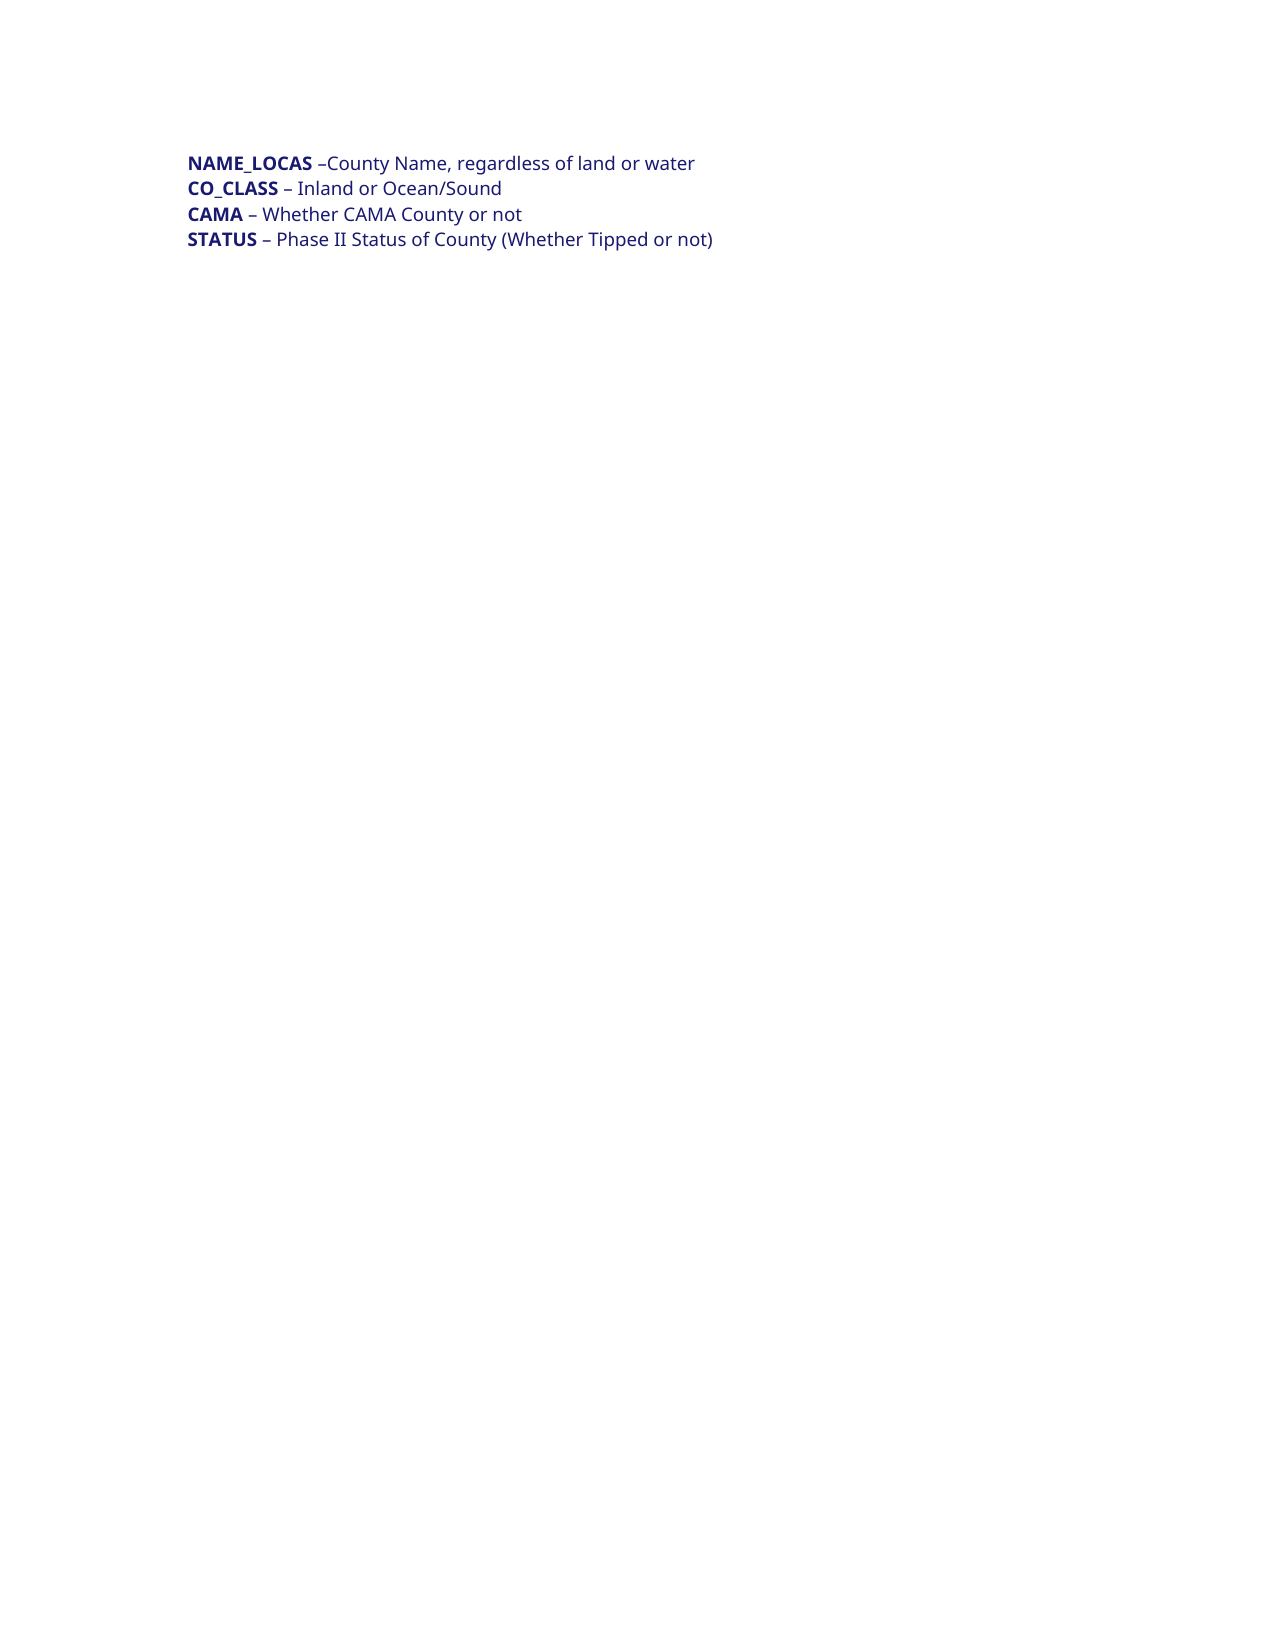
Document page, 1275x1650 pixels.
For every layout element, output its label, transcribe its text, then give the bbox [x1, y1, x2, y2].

text CO_CLASS – Inland or Ocean/Sound [187, 176, 1087, 201]
text NAME_LOCAS –, regardless of land or water [187, 150, 1087, 176]
text CAMA – Whether or not [187, 201, 1087, 227]
text STATUS – Phase II Status of County (Whether Tipped or not) [187, 227, 1087, 252]
